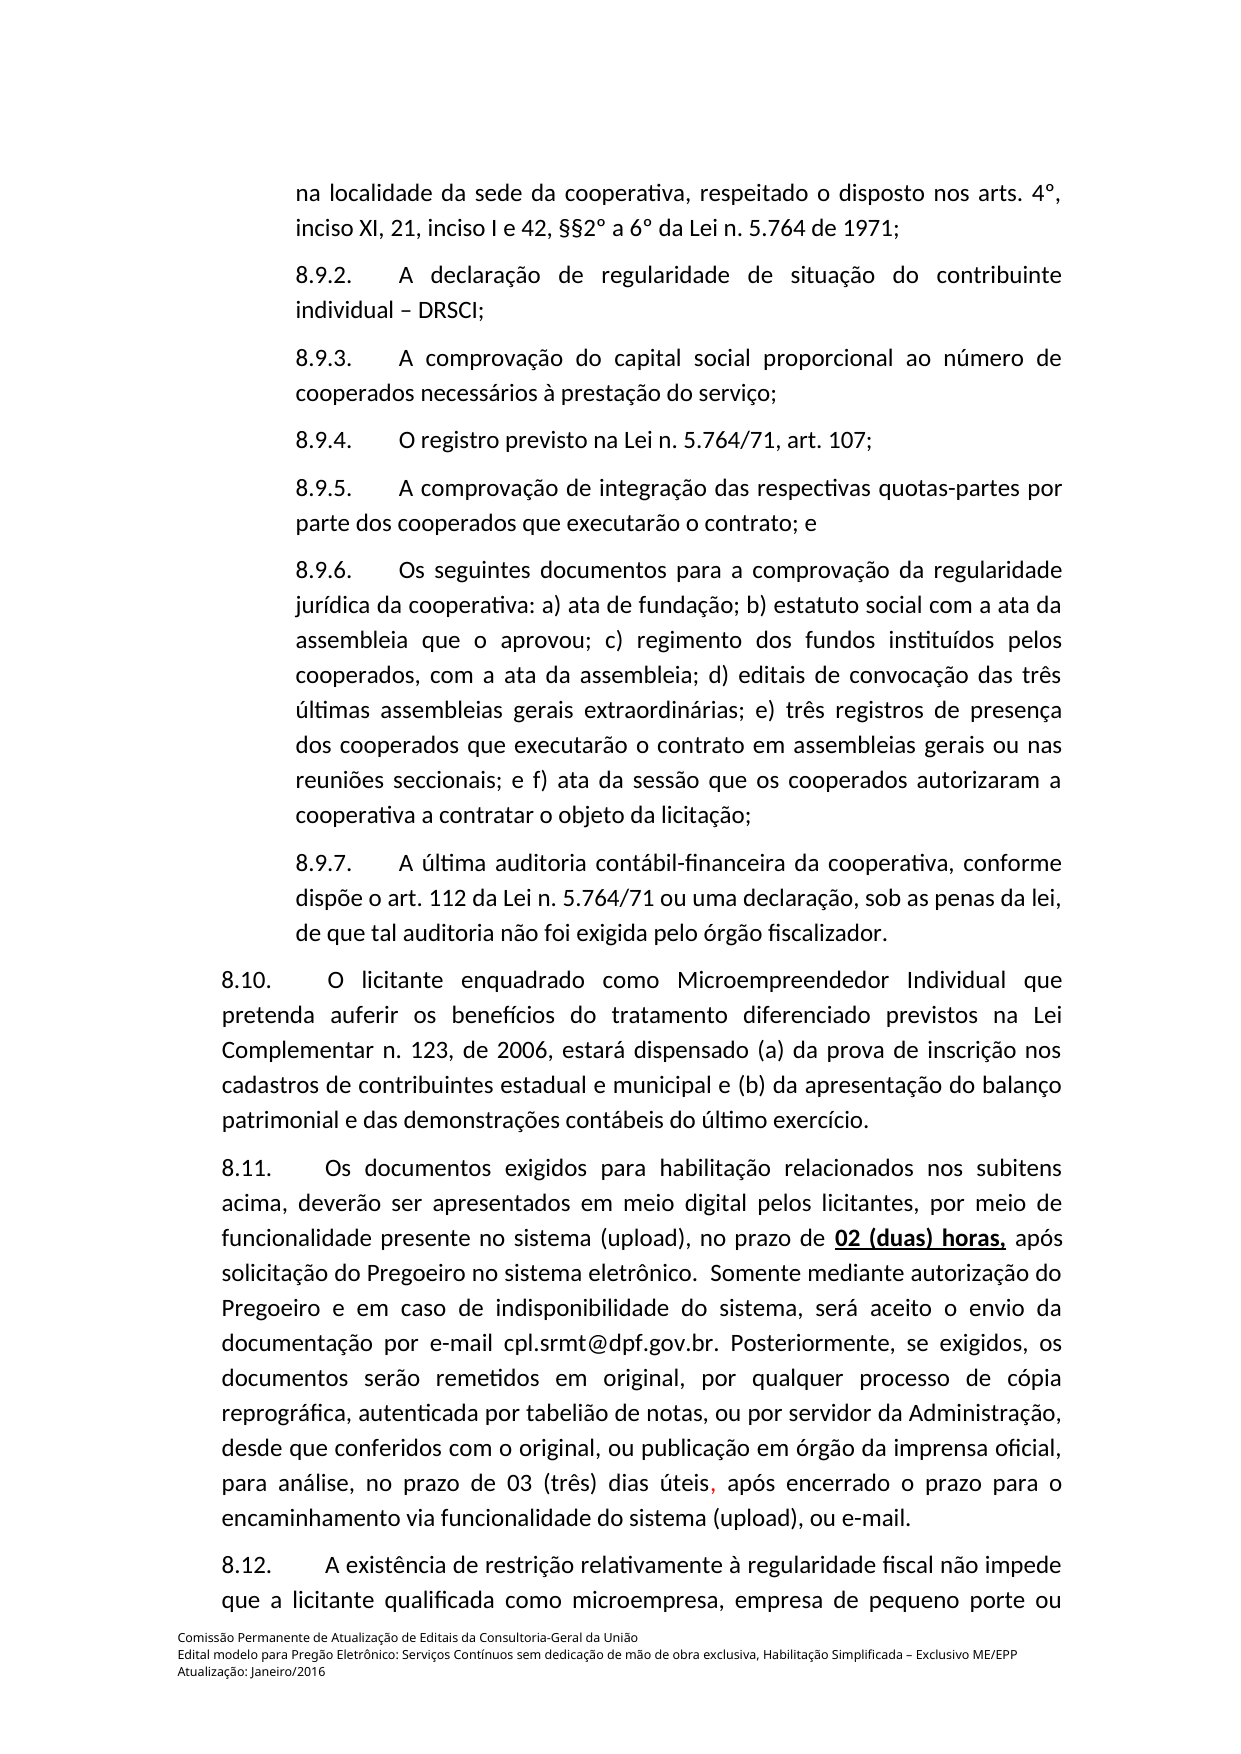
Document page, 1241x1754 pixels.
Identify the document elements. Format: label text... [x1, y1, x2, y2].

list A comprovação do capital social proporcional ao número de cooperados necessários à prestação do serviço; [295, 342, 1063, 408]
list O licitante enquadrado como Microempreendedor Individual que pretenda auferir os benefícios do tratamento diferenciado previstos na Lei Complementar n. 123, de 2006, estará dispensado (a) da prova de inscrição nos cadastros de contribuintes estadual e municipal e (b) da apresentação do balanço patrimonial e das demonstrações contábeis do último exercício. [221, 965, 1063, 1135]
list Os documentos exigidos para habilitação relacionados nos subitens acima, deverão ser apresentados em meio digital pelos licitantes, por meio de funcionalidade presente no sistema (upload), no prazo de 02 (duas) horas, após solicitação do Pregoeiro no sistema eletrônico. Somente mediante autorização do Pregoeiro e em caso de indisponibilidade do sistema, será aceito o envio da documentação por e-mail cpl.srmt@dpf.gov.br. Posteriormente, se exigidos, os documentos serão remetidos em original, por qualquer processo de cópia reprográfica, autenticada por tabelião de notas, ou por servidor da Administração, desde que conferidos com o original, ou publicação em órgão da imprensa oficial, para análise, no prazo de 03 (três) dias úteis, após encerrado o prazo para o encaminhamento via funcionalidade do sistema (upload), ou e-mail. [221, 1152, 1063, 1533]
list A comprovação de integração das respectivas quotas-partes por parte dos cooperados que executarão o contrato; e [295, 472, 1063, 538]
list O registro previsto na Lei n. 5.764/71, art. 107; [295, 425, 1063, 455]
list A declaração de regularidade de situação do contribuinte individual – DRSCI; [295, 260, 1063, 325]
list A última auditoria contábil-financeira da cooperativa, conforme dispõe o art. 112 da Lei n. 5.764/71 ou uma declaração, sob as penas da lei, de que tal auditoria não foi exigida pelo órgão fiscalizador. [295, 847, 1063, 948]
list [295, 177, 1063, 243]
list Os seguintes documentos para a comprovação da regularidade jurídica da cooperativa: a) ata de fundação; b) estatuto social com a ata da assembleia que o aprovou; c) regimento dos fundos instituídos pelos cooperados, com a ata da assembleia; d) editais de convocação das três últimas assembleias gerais extraordinárias; e) três registros de presença dos cooperados que executarão o contrato em assembleias gerais ou nas reuniões seccionais; e f) ata da sessão que os cooperados autorizaram a cooperativa a contratar o objeto da licitação; [295, 555, 1063, 830]
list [221, 1550, 1063, 1615]
